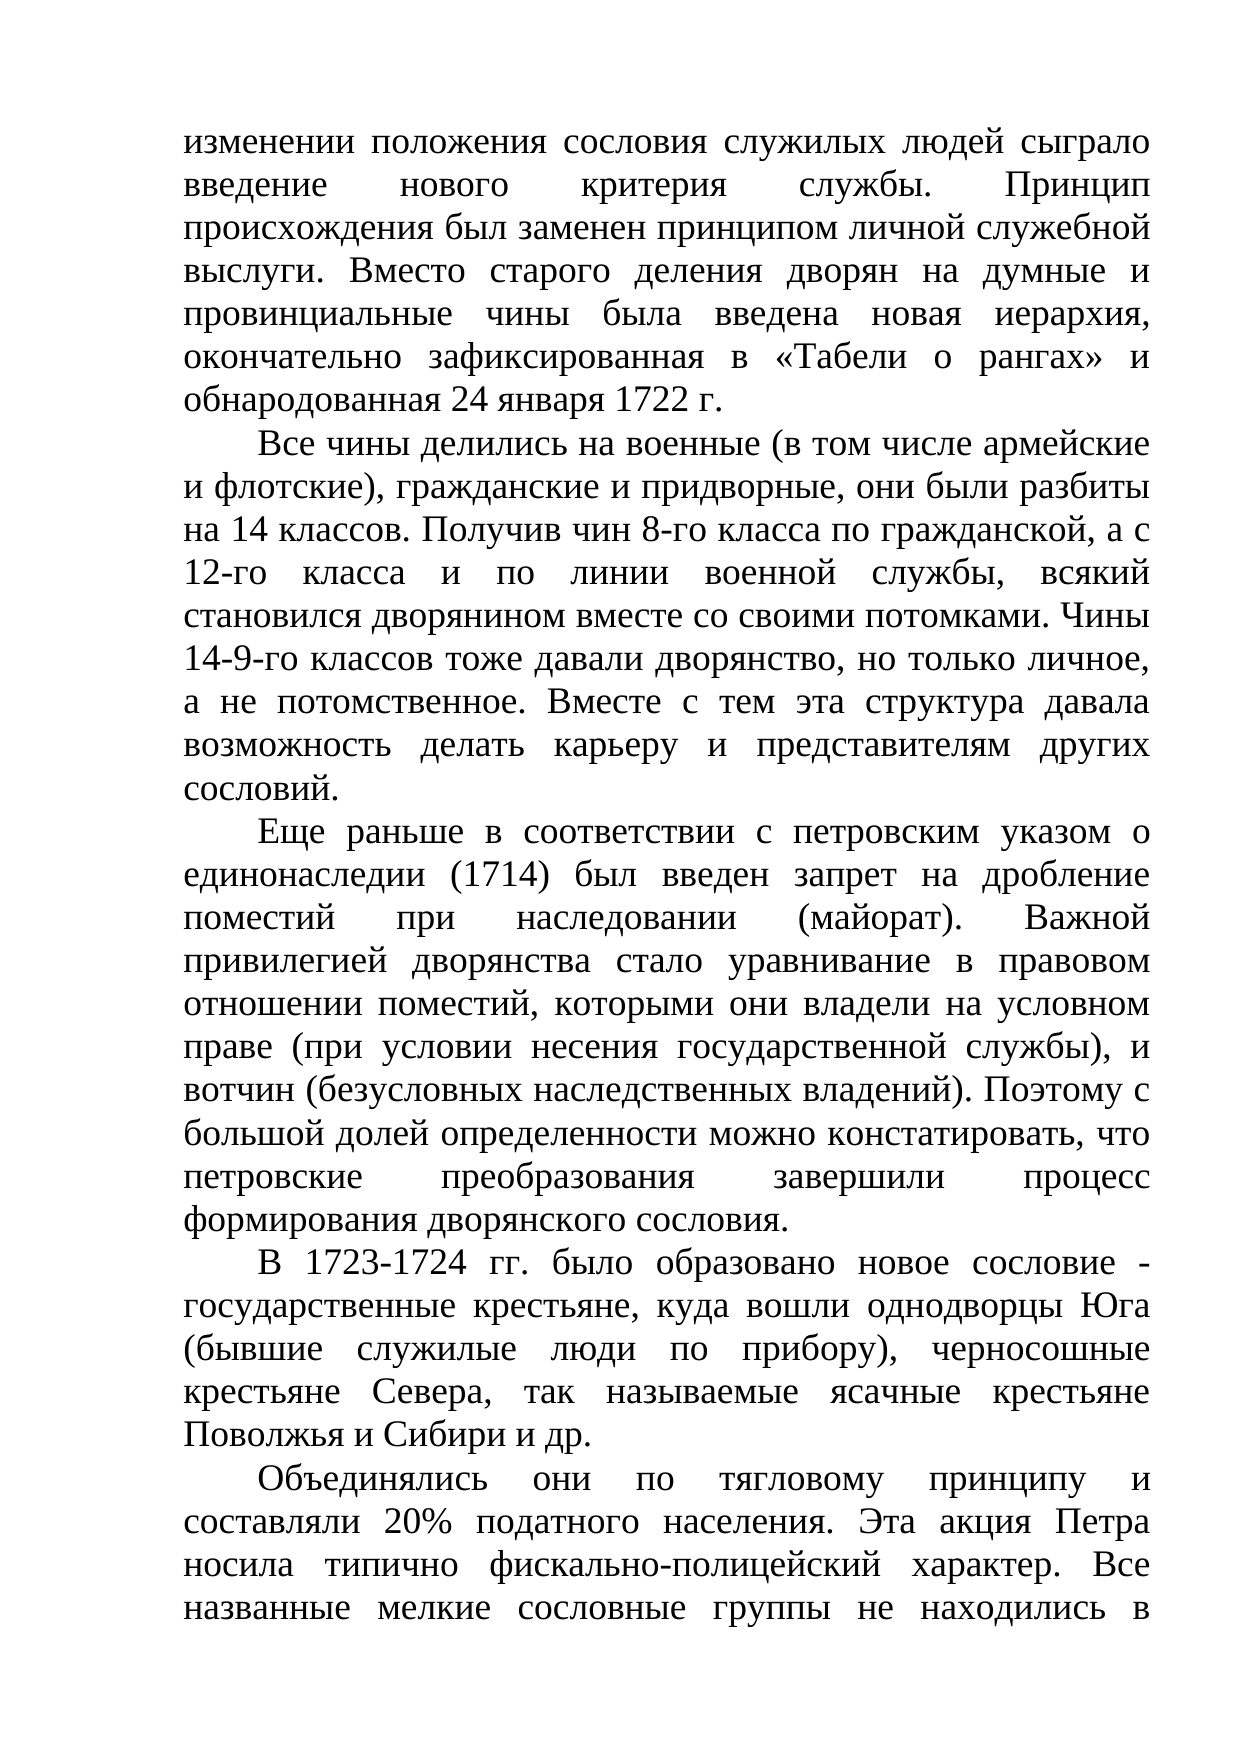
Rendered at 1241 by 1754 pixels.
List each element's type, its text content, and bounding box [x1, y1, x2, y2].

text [183, 118, 1152, 420]
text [183, 1455, 1152, 1627]
text В 1723-1724 гг. было образовано новое сословие - государственные крестьяне, куда вошли однодворцы Юга (бывшие служилые люди по прибору), черносошные крестьяне Севера, так называемые ясачные крестьяне Поволжья и Сибири и др. [183, 1239, 1152, 1455]
text Все чины делились на военные (в том числе армейские и флотские), гражданские и придворные, они были разбиты на 14 классов. Получив чин 8-го класса по гражданской, а с 12-го класса и по линии военной службы, всякий становился дворянином вместе со своими потомками. Чины 14-9-го классов тоже давали дворянство, но только личное, а не потомственное. Вместе с тем эта структура давала возможность делать карьеру и представителям других сословий. [183, 420, 1152, 808]
text Еще раньше в соответствии с петровским указом о единонаследии (1714) был введен запрет на дробление поместий при наследовании (майорат). Важной привилегией дворянства стало уравнивание в правовом отношении поместий, которыми они владели на условном праве (при условии несения государственной службы), и вотчин (безусловных наследственных владений). Поэтому с большой долей определенности можно констатировать, что петровские преобразования завершили процесс формирования дворянского сословия. [183, 808, 1152, 1239]
